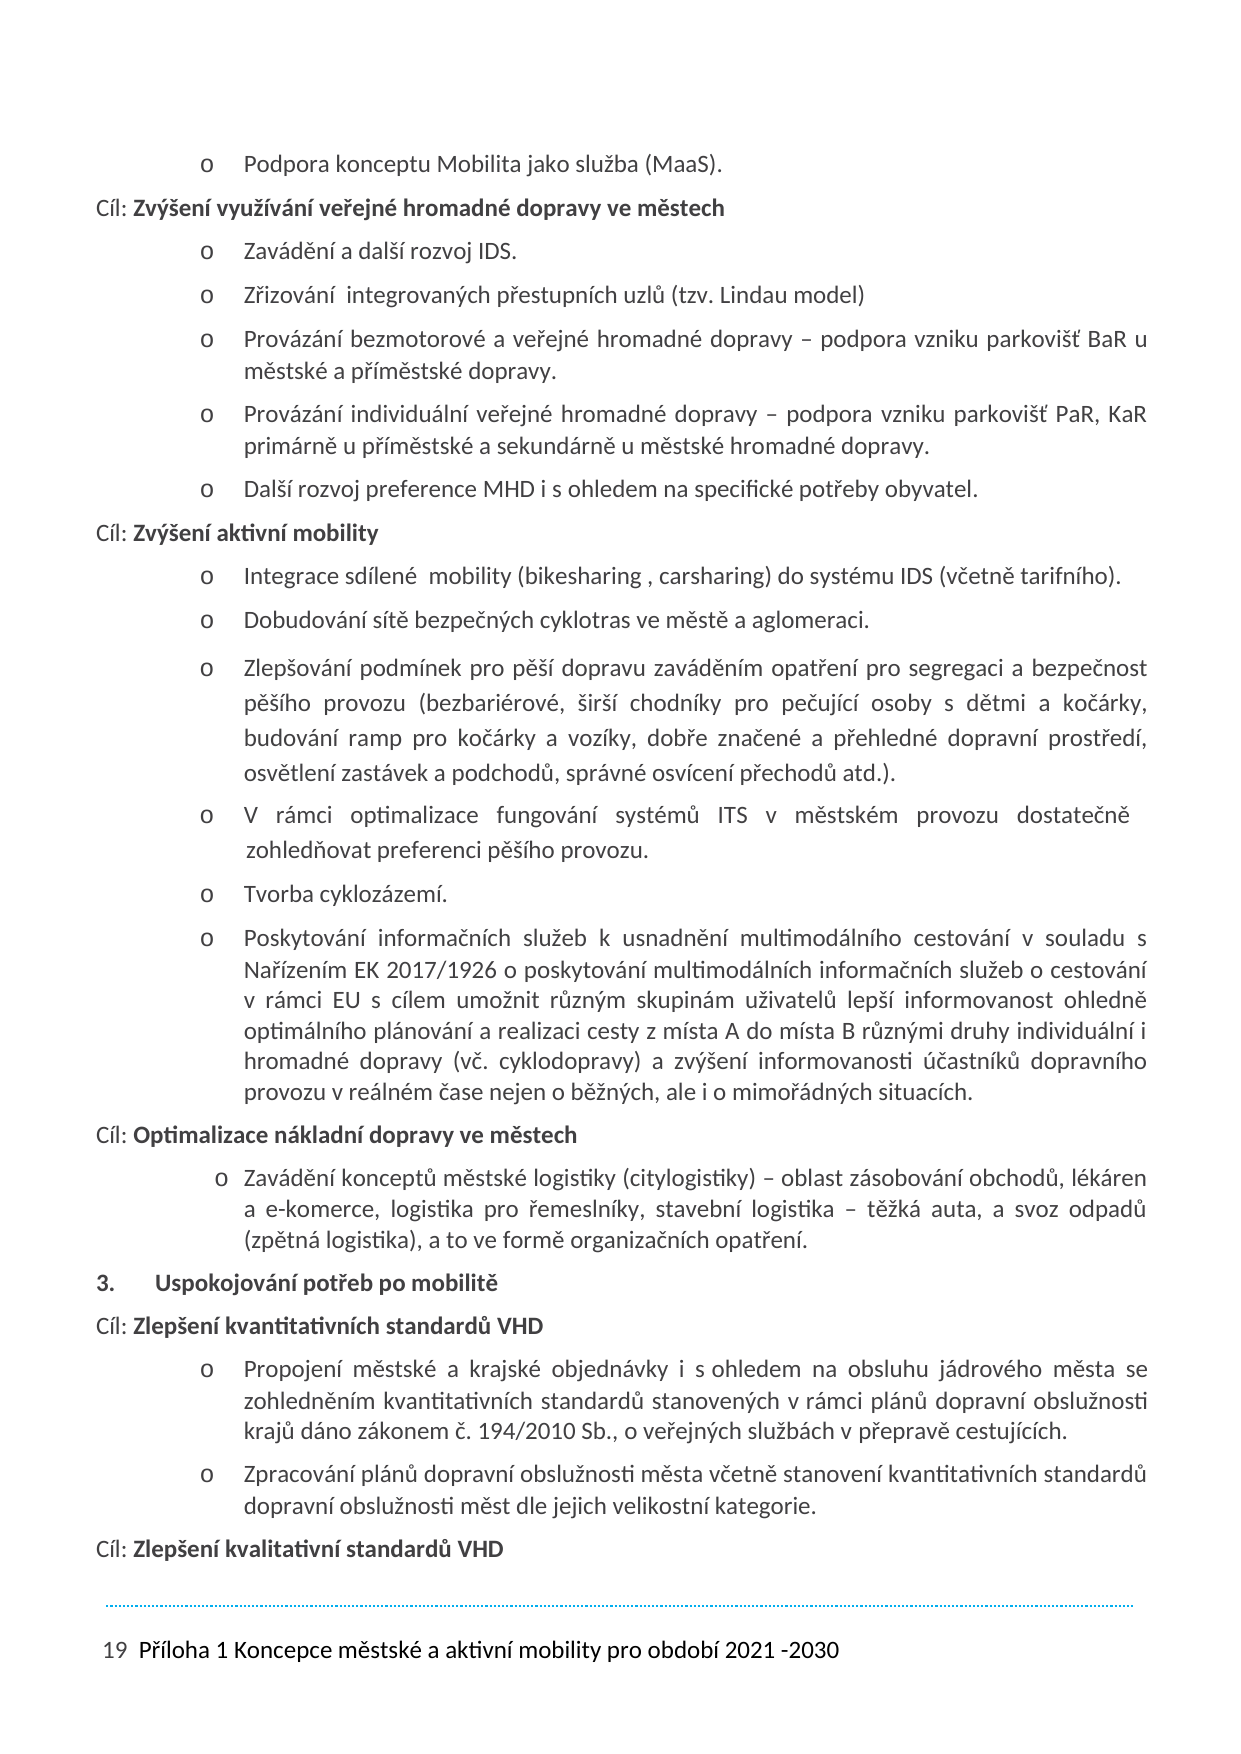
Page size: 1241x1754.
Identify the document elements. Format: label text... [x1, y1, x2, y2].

list Propojení městské a krajské objednávky i s ohledem na obsluhu jádrového města se zohledněním kvantitativních standardů stanovených v rámci plánů dopravní obslužnosti krajů dáno zákonem č. 194/2010 Sb., o veřejných službách v přepravě cestujících. [199, 1353, 1148, 1446]
list V rámci optimalizace fungování systémů ITS v městském provozu dostatečně zohledňovat preferenci pěšího provozu. [199, 795, 1148, 865]
text Cíl: Zvýšení aktivní mobility [96, 517, 1148, 548]
list Provázání individuální veřejné hromadné dopravy – podpora vzniku parkovišť PaR, KaR primárně u příměstské a sekundárně u městské hromadné dopravy. [199, 398, 1148, 461]
list Zpracování plánů dopravní obslužnosti města včetně stanovení kvantitativních standardů dopravní obslužnosti měst dle jejich velikostní kategorie. [199, 1458, 1148, 1521]
text Cíl: Optimalizace nákladní dopravy ve městech [96, 1119, 1148, 1149]
list Integrace sdílené mobility (bikesharing , carsharing) do systému IDS (včetně tarifního). [199, 560, 1148, 592]
list Zlepšování podmínek pro pěší dopravu zaváděním opatření pro segregaci a bezpečnost pěšího provozu (bezbariérové, širší chodníky pro pečující osoby s dětmi a kočárky, budování ramp pro kočárky a vozíky, dobře značené a přehledné dopravní prostředí, osvětlení zastávek a podchodů, správné osvícení přechodů atd.). [199, 649, 1148, 789]
list Tvorba cyklozázemí. [199, 878, 1148, 909]
text Cíl: Zlepšení kvantitativních standardů VHD [96, 1310, 1148, 1341]
list Další rozvoj preference MHD i s ohledem na specifické potřeby obyvatel. [199, 473, 1148, 505]
list Podpora konceptu Mobilita jako služba (MaaS). [199, 148, 1148, 179]
list Zavádění konceptů městské logistiky (citylogistiky) – oblast zásobování obchodů, lékáren a e-komerce, logistika pro řemeslníky, stavební logistika – těžká auta, a svoz odpadů (zpětná logistika), a to ve formě organizačních opatření. [214, 1162, 1148, 1255]
list Zřizování integrovaných přestupních uzlů (tzv. Lindau model) [199, 279, 1148, 311]
text Cíl: Zlepšení kvalitativní standardů VHD [96, 1533, 1148, 1564]
text Cíl: Zvýšení využívání veřejné hromadné dopravy ve městech [96, 192, 1148, 222]
list Poskytování informačních služeb k usnadnění multimodálního cestování v souladu s Nařízením EK 2017/1926 o poskytování multimodálních informačních služeb o cestování v rámci EU s cílem umožnit různým skupinám uživatelů lepší informovanost ohledně optimálního plánování a realizaci cesty z místa A do místa B různými druhy individuální i hromadné dopravy (vč. cyklodopravy) a zvýšení informovanosti účastníků dopravního provozu v reálném čase nejen o běžných, ale i o mimořádných situacích. [199, 922, 1148, 1106]
list Uspokojování potřeb po mobilitě [96, 1267, 1148, 1298]
list Dobudování sítě bezpečných cyklotras ve městě a aglomeraci. [199, 605, 1148, 636]
list Provázání bezmotorové a veřejné hromadné dopravy – podpora vzniku parkovišť BaR u městské a příměstské dopravy. [199, 323, 1148, 386]
list Zavádění a další rozvoj IDS. [199, 235, 1148, 267]
